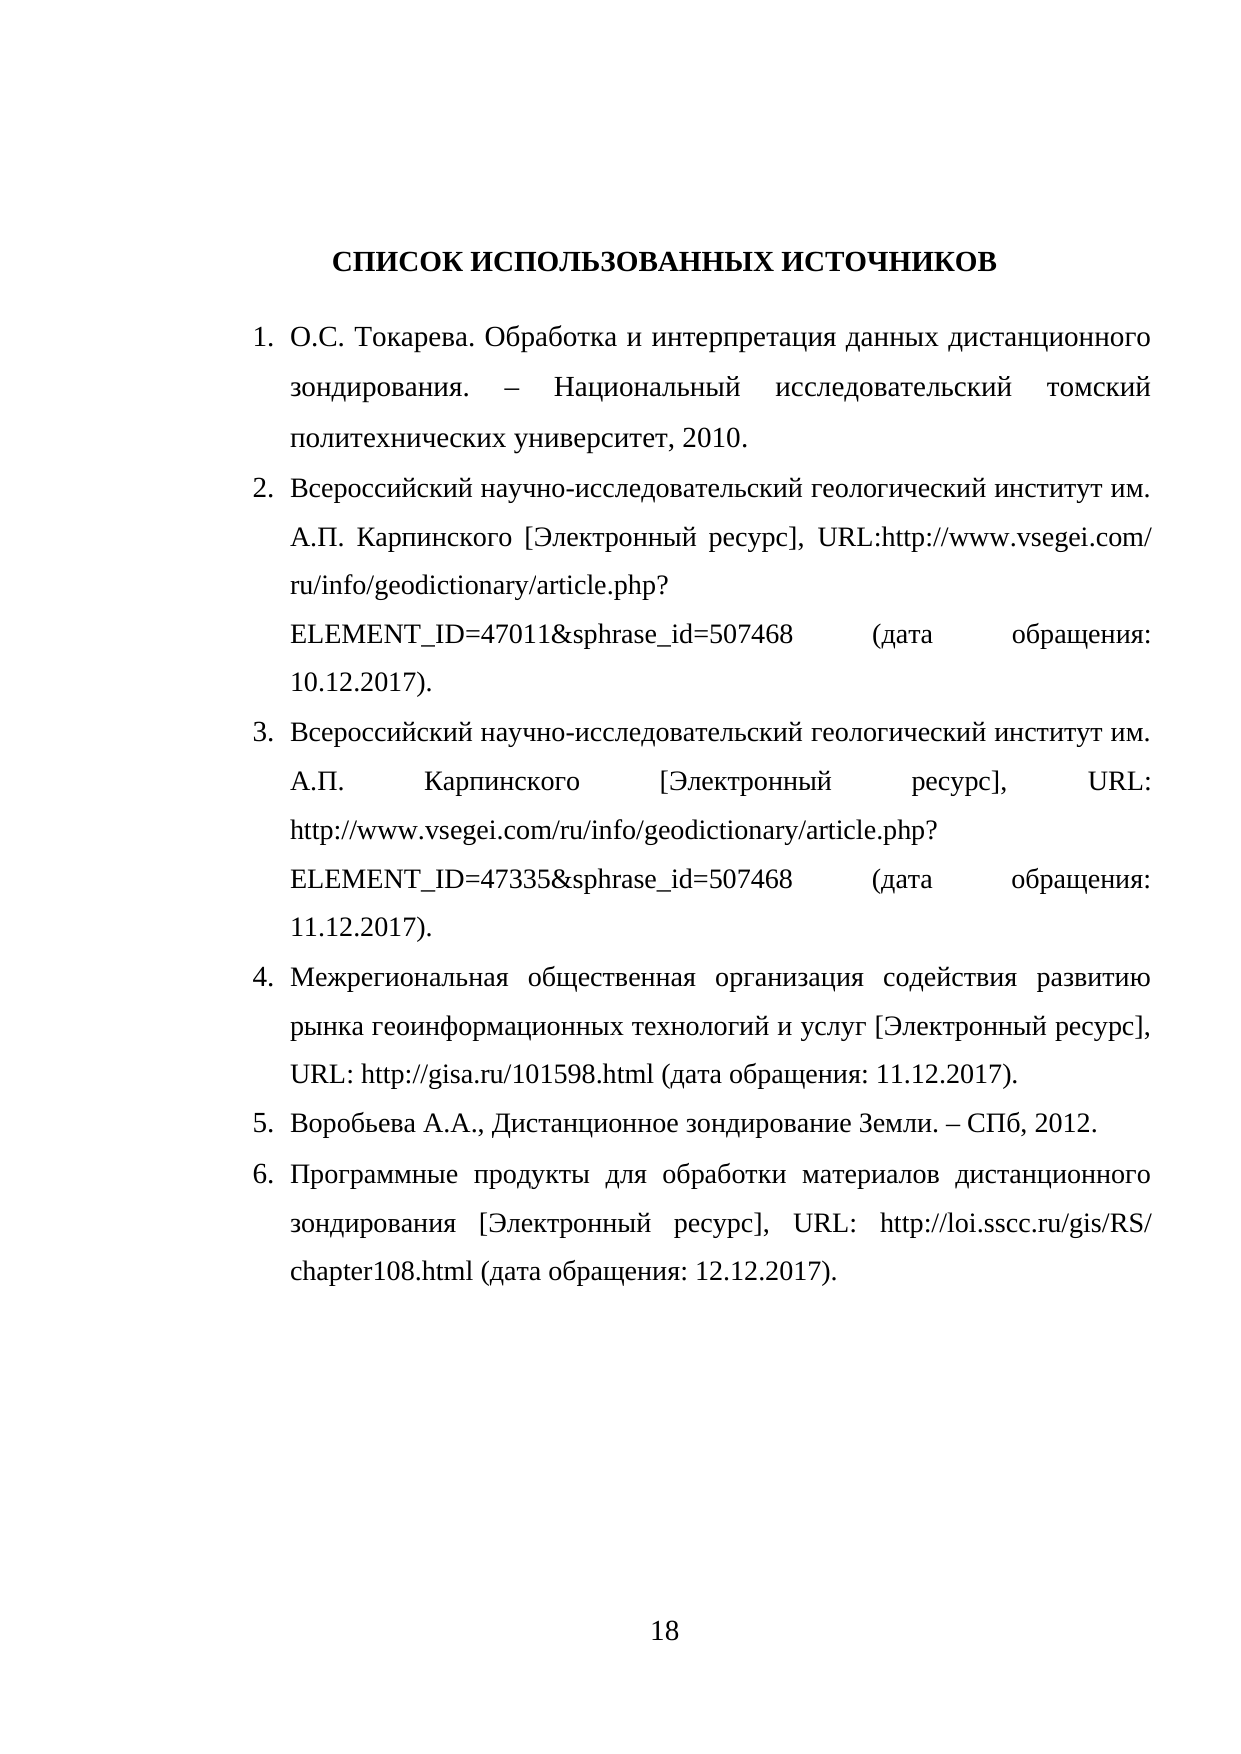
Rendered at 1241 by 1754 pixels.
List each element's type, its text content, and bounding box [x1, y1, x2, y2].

list Программные продукты для обработки материалов дистанционного зондирования [Электронный ресурс], URL: http://loi.sscc.ru/gis/RS/ chapter108.html (дата обращения: 12.12.2017). [252, 1156, 1152, 1287]
list Список использованных источников [177, 244, 1152, 277]
list Всероссийский научно-исследовательский геологический институт им. А.П. Карпинского [Электронный ресурс], URL: http://www.vsegei.com/ru/info/geodictionary/article.php?ELEMENT_ID=47335&sphrase_id=507468 (дата обращения: 11.12.2017). [252, 714, 1152, 943]
list Всероссийский научно-исследовательский геологический институт им. А.П. Карпинского [Электронный ресурс], URL:http://www.vsegei.com/ ru/info/geodictionary/article.php?ELEMENT_ID=47011&sphrase_id=507468 (дата обращения: 10.12.2017). [252, 470, 1152, 698]
list Межрегиональная общественная организация содействия развитию рынка геоинформационных технологий и услуг [Электронный ресурс], URL: http://gisa.ru/101598.html (дата обращения: 11.12.2017). [252, 959, 1152, 1089]
list О.С. Токарева. Обработка и интерпретация данных дистанционного зондирования. – Национальный исследовательский томский политехнических университет, 2010. [252, 319, 1152, 453]
list Воробьева А.А., Дистанционное зондирование Земли. – СПб, 2012. [252, 1106, 1152, 1139]
